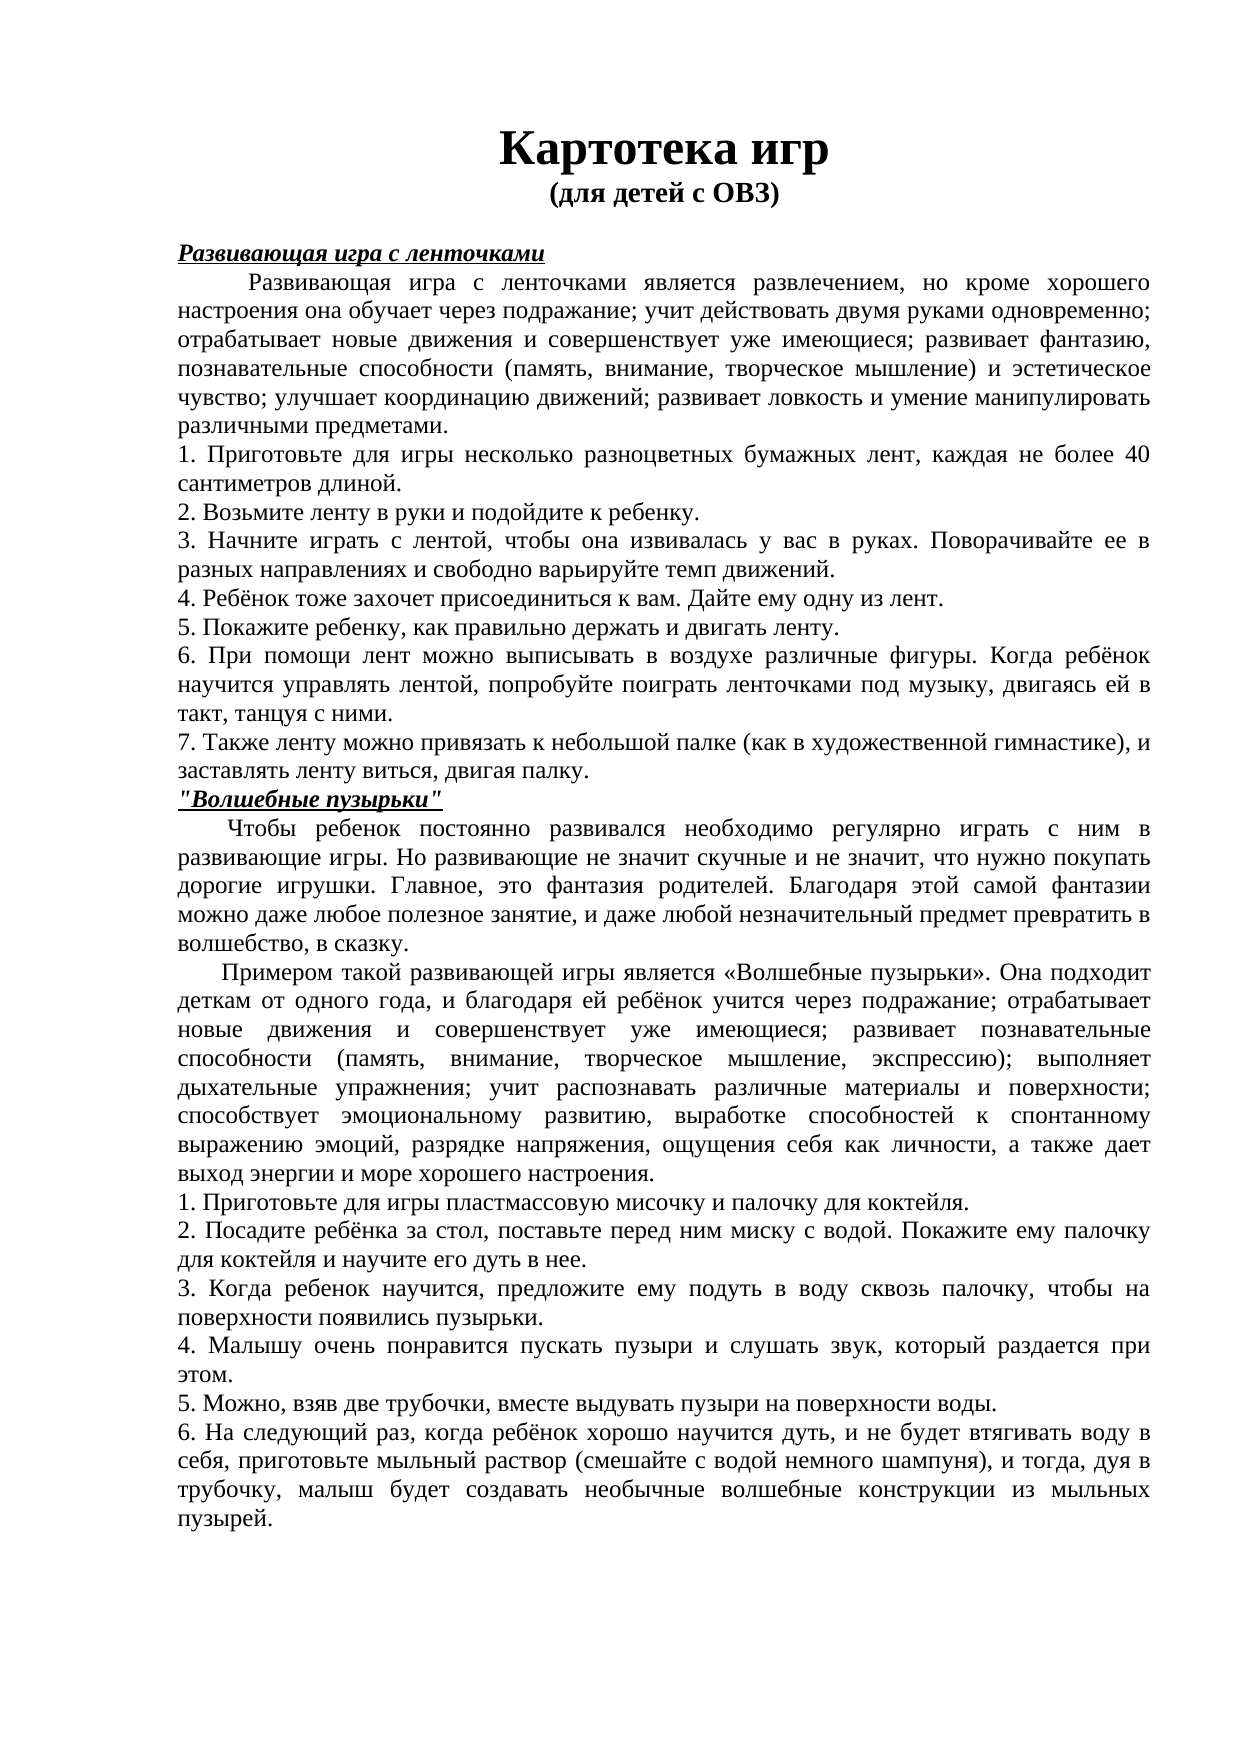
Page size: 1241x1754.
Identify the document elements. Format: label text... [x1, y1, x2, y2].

text 5. Покажите ребенку, как правильно держать и двигать ленту. [177, 612, 1152, 640]
text 4. Ребёнок тоже захочет присоединиться к вам. Дайте ему одну из лент. [177, 583, 1152, 612]
text Чтобы ребенок постоянно развивался необходимо регулярно играть с ним в развивающие игры. Но развивающие не значит скучные и не значит, что нужно покупать дорогие игрушки. Главное, это фантазия родителей. Благодаря этой самой фантазии можно даже любое полезное занятие, и даже любой незначительный предмет превратить в волшебство, в сказку. [177, 813, 1152, 957]
text 6. На следующий раз, когда ребёнок хорошо научится дуть, и не будет втягивать воду в себя, приготовьте мыльный раствор (смешайте с водой немного шампуня), и тогда, дуя в трубочку, малыш будет создавать необычные волшебные конструкции из мыльных пузырей. [177, 1417, 1152, 1532]
text 3. Когда ребенок научится, предложите ему подуть в воду сквозь палочку, чтобы на поверхности появились пузырьки. [177, 1273, 1152, 1330]
text "Волшебные пузырьки" [177, 784, 1152, 813]
text Картотека игр [177, 118, 1152, 176]
text 4. Малышу очень понравится пускать пузыри и слушать звук, который раздается при этом. [177, 1330, 1152, 1388]
text 2. Посадите ребёнка за стол, поставьте перед ним миску с водой. Покажите ему палочку для коктейля и научите его дуть в нее. [177, 1215, 1152, 1273]
text 1. Приготовьте для игры пластмассовую мисочку и палочку для коктейля. [177, 1187, 1152, 1215]
text 1. Приготовьте для игры несколько разноцветных бумажных лент, каждая не более 40 сантиметров длиной. [177, 439, 1152, 497]
text 7. Также ленту можно привязать к небольшой палке (как в художественной гимнастике), и заставлять ленту виться, двигая палку. [177, 727, 1152, 784]
text Развивающая игра с ленточками [177, 238, 1152, 267]
text Примером такой развивающей игры является «Волшебные пузырьки». Она подходит деткам от одного года, и благодаря ей ребёнок учится через подражание; отрабатывает новые движения и совершенствует уже имеющиеся; развивает познавательные способности (память, внимание, творческое мышление, экспрессию); выполняет дыхательные упражнения; учит распознавать различные материалы и поверхности; способствует эмоциональному развитию, выработке способностей к спонтанному выражению эмоций, разрядке напряжения, ощущения себя как личности, а также дает выход энергии и море хорошего настроения. [177, 957, 1152, 1187]
text (для детей с ОВЗ) [177, 176, 1152, 209]
text 2. Возьмите ленту в руки и подойдите к ребенку. [177, 497, 1152, 525]
text Развивающая игра с ленточками является развлечением, но кроме хорошего настроения она обучает через подражание; учит действовать двумя руками одновременно; отрабатывает новые движения и совершенствует уже имеющиеся; развивает фантазию, познавательные способности (память, внимание, творческое мышление) и эстетическое чувство; улучшает координацию движений; развивает ловкость и умение манипулировать различными предметами. [177, 267, 1152, 439]
text 3. Начните играть с лентой, чтобы она извивалась у вас в руках. Поворачивайте ее в разных направлениях и свободно варьируйте темп движений. [177, 525, 1152, 583]
text 6. При помощи лент можно выписывать в воздухе различные фигуры. Когда ребёнок научится управлять лентой, попробуйте поиграть ленточками под музыку, двигаясь ей в такт, танцуя с ними. [177, 640, 1152, 727]
text 5. Можно, взяв две трубочки, вместе выдувать пузыри на поверхности воды. [177, 1388, 1152, 1417]
